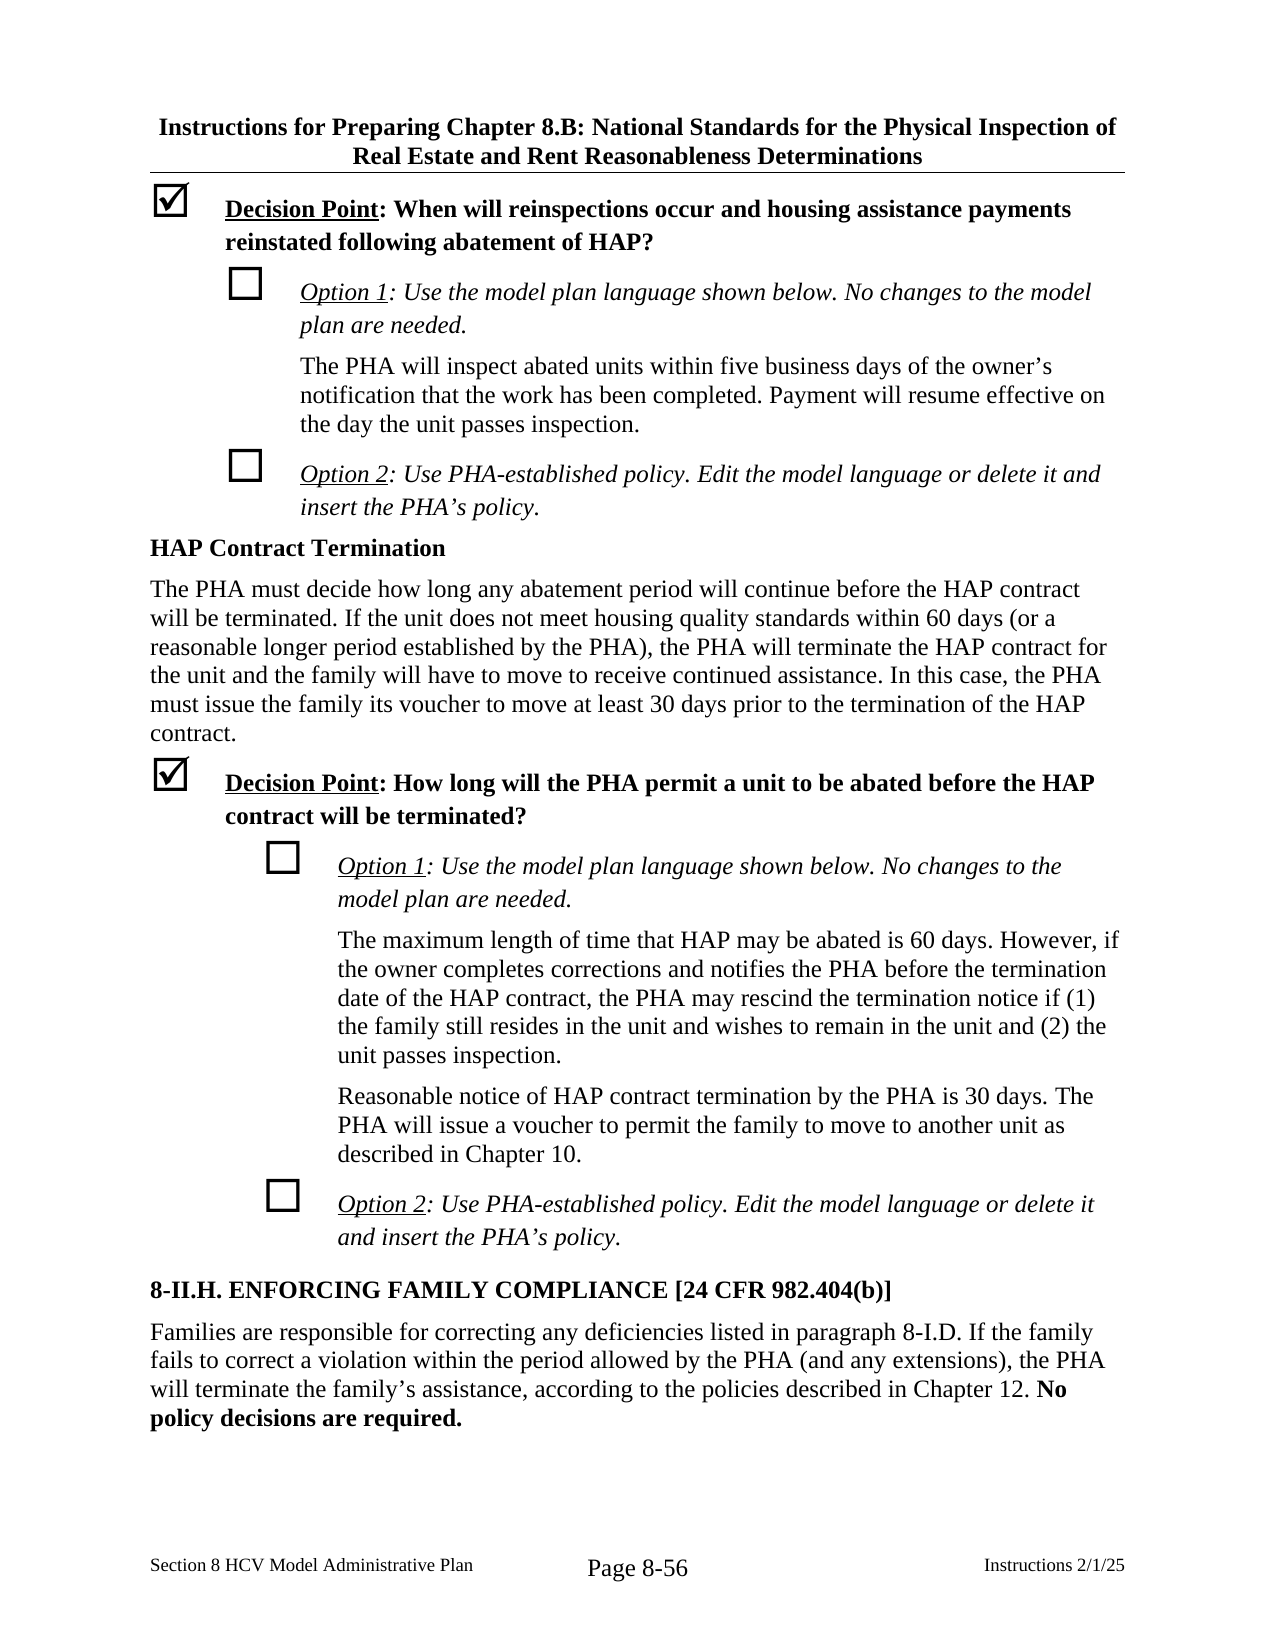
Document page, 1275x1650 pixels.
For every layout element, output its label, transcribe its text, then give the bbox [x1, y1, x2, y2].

text HAP Contract Termination [150, 533, 1125, 562]
text Families are responsible for correcting any deficiencies listed in paragraph 8-I.D. If the family fails to correct a violation within the period allowed by the PHA (and any extensions), the PHA will terminate the family’s assistance, according to the policies described in Chapter 12. No policy decisions are required. [150, 1317, 1125, 1432]
text The maximum length of time that HAP may be abated is 60 days. However, if the owner completes corrections and notifies the PHA before the termination date of the HAP contract, the PHA may rescind the termination notice if (1) the family still resides in the unit and wishes to remain in the unit and (2) the unit passes inspection. [337, 925, 1125, 1069]
text Decision Point: When will reinspections occur and housing assistance payments reinstated following abatement of HAP? [150, 186, 1125, 256]
text Option 1: Use the model plan language shown below. No changes to the model plan are needed. [225, 268, 1125, 339]
text 8-II.H. ENFORCING FAMILY COMPLIANCE [24 CFR 982.404(b)] [150, 1276, 1125, 1304]
text Option 1: Use the model plan language shown below. No changes to the model plan are needed. [262, 842, 1125, 913]
text The PHA must decide how long any abatement period will continue before the HAP contract will be terminated. If the unit does not meet housing quality standards within 60 days (or a reasonable longer period established by the PHA), the PHA will terminate the HAP contract for the unit and the family will have to move to receive continued assistance. In this case, the PHA must issue the family its voucher to move at least 30 days prior to the termination of the HAP contract. [150, 574, 1125, 747]
text Option 2: Use PHA-established policy. Edit the model language or delete it and insert the PHA’s policy. [225, 450, 1125, 521]
text Option 2: Use PHA-established policy. Edit the model language or delete it and insert the PHA’s policy. [262, 1180, 1125, 1251]
text The PHA will inspect abated units within five business days of the owner’s notification that the work has been completed. Payment will resume effective on the day the unit passes inspection. [300, 351, 1125, 438]
text Reasonable notice of HAP contract termination by the PHA is 30 days. The PHA will issue a voucher to permit the family to move to another unit as described in Chapter 10. [337, 1081, 1125, 1168]
text Decision Point: How long will the PHA permit a unit to be abated before the HAP contract will be terminated? [150, 759, 1125, 830]
